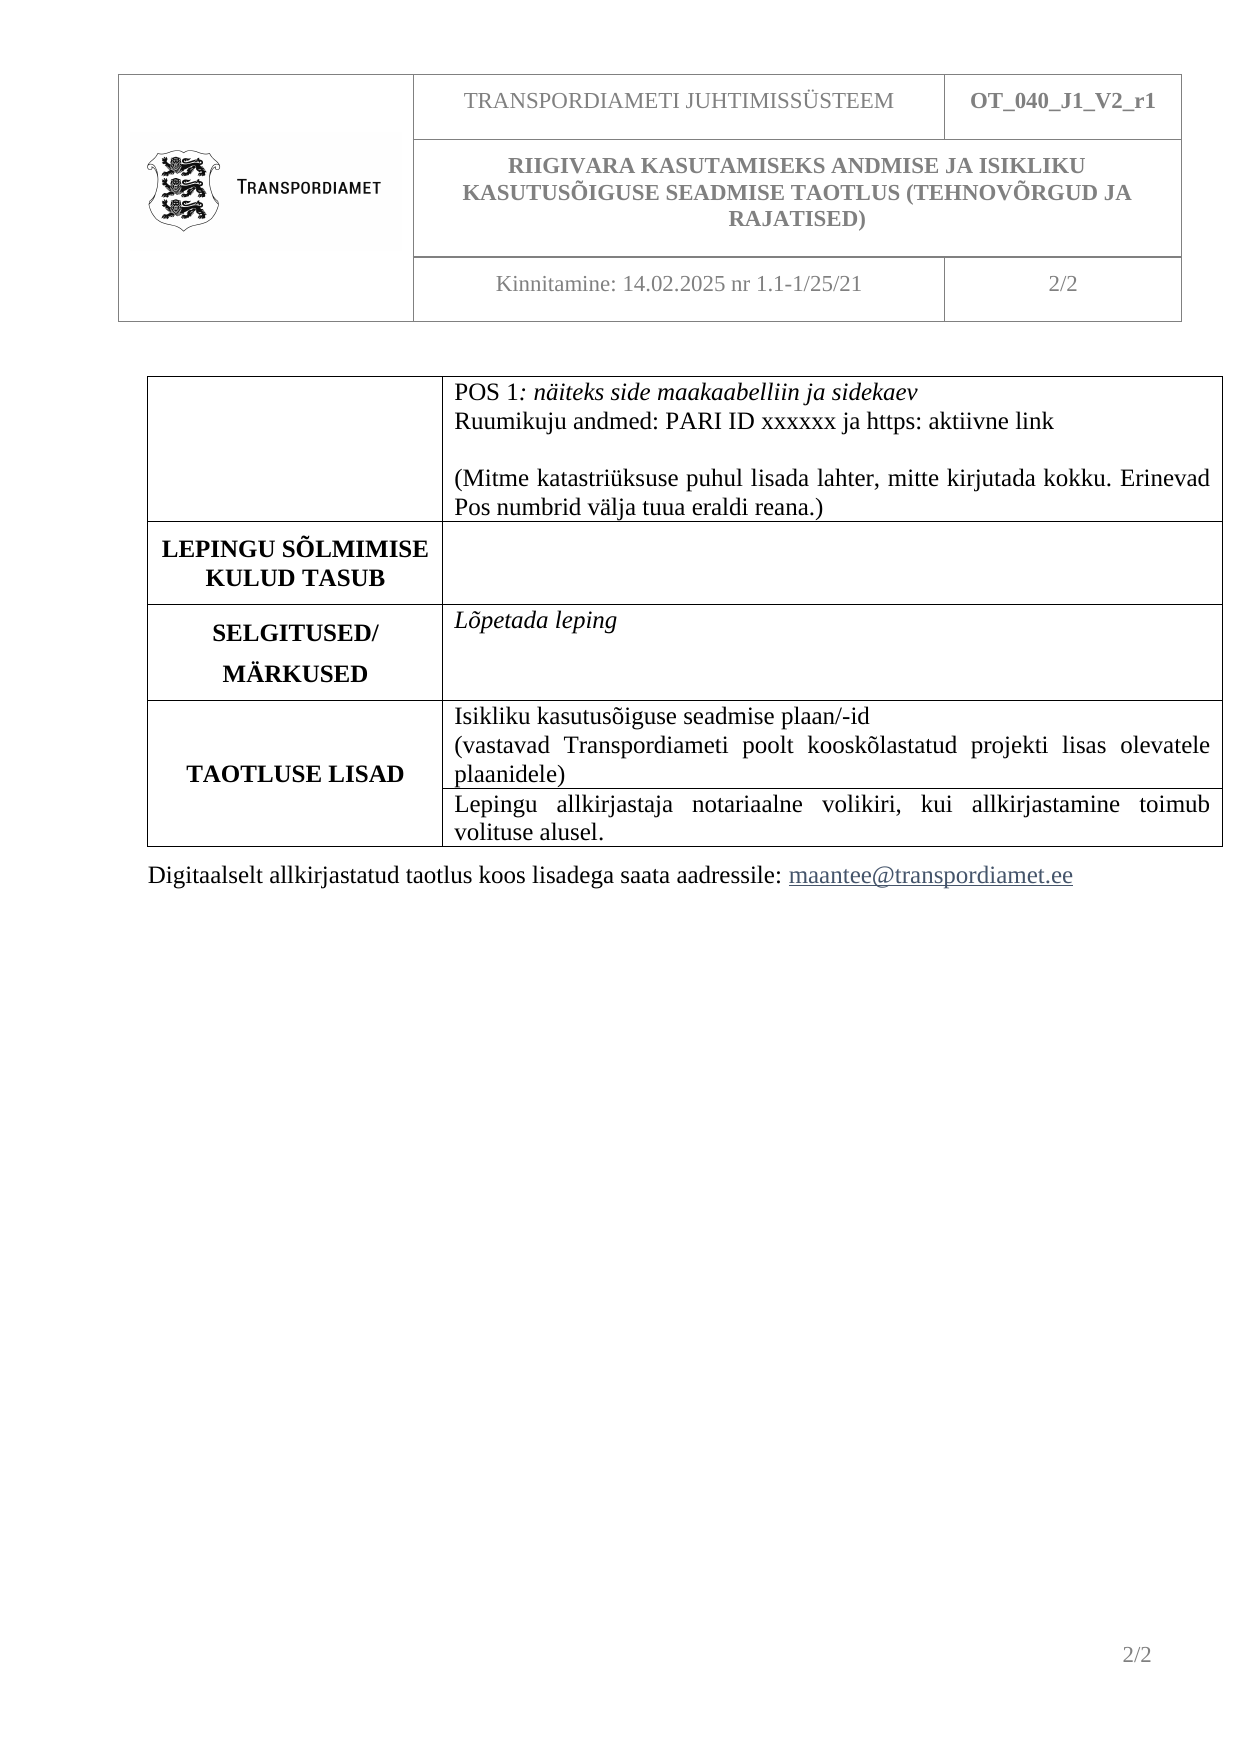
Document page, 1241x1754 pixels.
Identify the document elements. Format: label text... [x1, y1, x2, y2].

table_cell Lepingu allkirjastaja notariaalne volikiri, kui allkirjastamine toimub volituse alusel. [443, 789, 1222, 846]
picture [129, 132, 402, 251]
table_cell Lõpetada leping [443, 605, 1222, 700]
table_cell [443, 522, 1222, 604]
table_cell LEPINGU SÕLMIMISE KULUD TASUB [148, 522, 442, 604]
table_cell SELGITUSED/ MÄRKUSED [148, 605, 442, 700]
table_cell TAOTLUSE LISAD [148, 701, 442, 846]
text Digitaalselt allkirjastatud taotlus koos lisadega saata aadressile: maantee@transpordiamet.ee [148, 860, 1152, 888]
table_cell Isikliku kasutusõiguse seadmise plaan/-id (vastavad Transpordiameti poolt kooskõlastatud projekti lisas olevatele plaanidele) [443, 701, 1222, 788]
